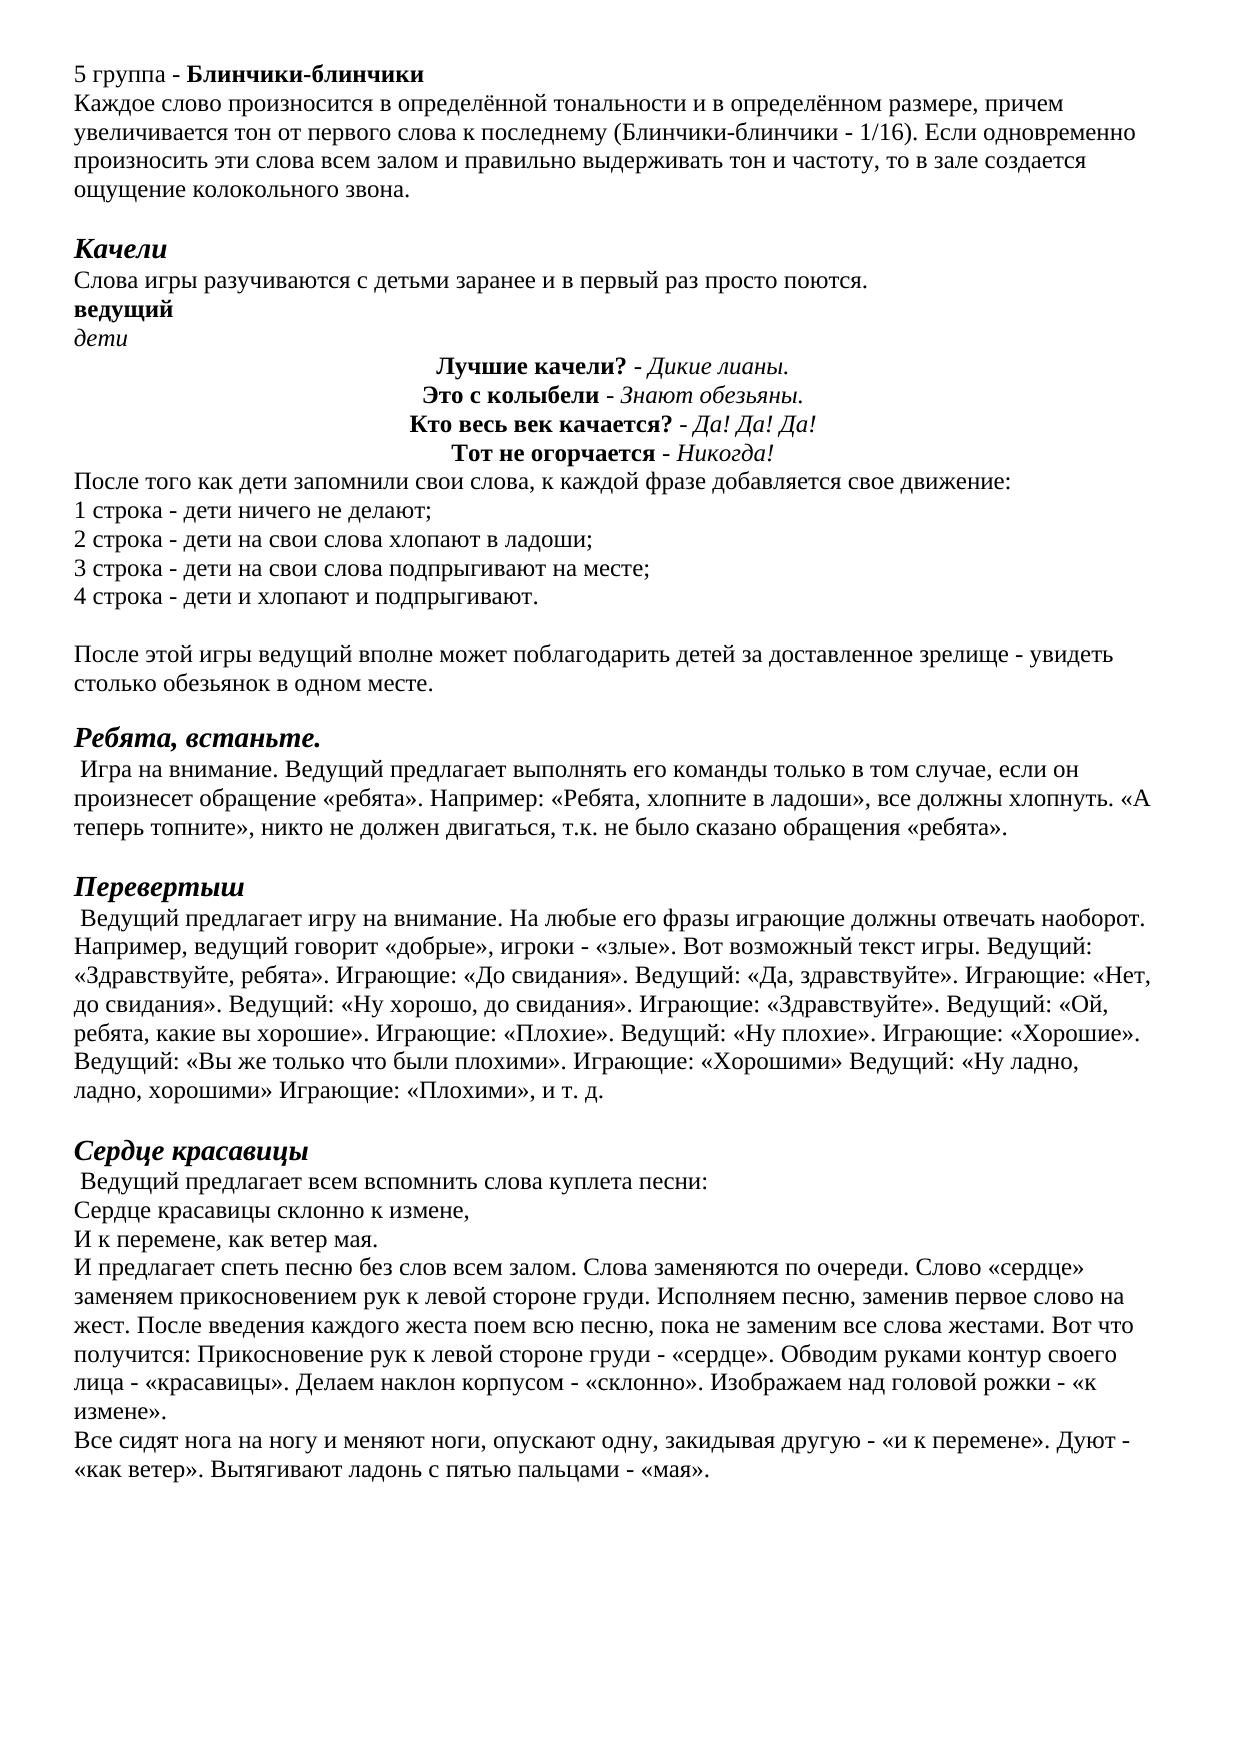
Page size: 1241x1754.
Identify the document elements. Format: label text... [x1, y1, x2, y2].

text Качели [74, 232, 1152, 265]
text Сердце красавицы склонно к измене, И к перемене, как ветер мая. [74, 1195, 1152, 1252]
text Ведущий предлагает игру на внимание. На любые его фразы играющие должны отвечать наоборот. Например, ведущий говорит «добрые», игроки - «злые». Вот возможный текст игры. Ведущий: «Здравствуйте, ребята». Играющие: «До свидания». Ведущий: «Да, здравствуйте». Играющие: «Нет, до свидания». Ведущий: «Ну хорошо, до свидания». Играющие: «Здравствуйте». Ведущий: «Ой, ребята, какие вы хорошие». Играющие: «Плохие». Ведущий: «Ну плохие». Играющие: «Хорошие». Ведущий: «Вы же только что были плохими». Играющие: «Хорошими» Ведущий: «Ну ладно, ладно, хорошими» Играющие: «Плохими», и т. д. [74, 903, 1152, 1104]
text 2 строка - дети на свои слова хлопают в ладоши; [74, 524, 1152, 553]
text Перевертыш [74, 840, 1152, 903]
text 1 строка - дети ничего не делают; [74, 495, 1152, 524]
text дети [74, 323, 1152, 351]
text Игра на внимание. Ведущий предлагает выполнять его команды только в том случае, если он произнесет обращение «ребята». Например: «Ребята, хлопните в ладоши», все должны хлопнуть. «А теперь топните», никто не должен двигаться, т.к. не было сказано обращения «ребята». [74, 754, 1152, 840]
text Сердце красавицы [74, 1104, 1152, 1166]
text Каждое слово произносится в определённой тональности и в определённом размере, причем увеличивается тон от первого слова к последнему (Блинчики-блинчики - 1/16). Если одновременно произносить эти слова всем залом и правильно выдерживать тон и частоту, то в зале создается ощущение колокольного звона. [74, 88, 1152, 203]
text Кто весь век качается? - Да! Да! Да! [74, 409, 1152, 438]
text ведущий [74, 294, 1152, 323]
text 4 строка - дети и хлопают и подпрыгивают. [74, 581, 1152, 610]
text После того как дети запомнили свои слова, к каждой фразе добавляется свое движение: [74, 466, 1152, 495]
text Ребята, встаньте. [74, 721, 1152, 754]
text 5 группа - Блинчики-блинчики [74, 59, 1152, 88]
text И предлагает спеть песню без слов всем залом. Слова заменяются по очереди. Слово «сердце» заменяем прикосновением рук к левой стороне груди. Исполняем песню, заменив первое слово на жест. После введения каждого жеста поем всю песню, пока не заменим все слова жестами. Вот что получится: Прикосновение рук к левой стороне груди - «сердце». Обводим руками контур своего лица - «красавицы». Делаем наклон корпусом - «склонно». Изображаем над головой рожки - «к измене». Все сидят нога на ногу и меняют ноги, опускают одну, закидывая другую - «и к перемене». Дуют - «как ветер». Вытягивают ладонь с пятью пальцами - «мая». [74, 1252, 1152, 1511]
text Лучшие качели? - Дикие лианы. [74, 351, 1152, 380]
text Это с колыбели - Знают обезьяны. [74, 380, 1152, 409]
text 3 строка - дети на свои слова подпрыгивают на месте; [74, 553, 1152, 581]
text Слова игры разучиваются с детьми заранее и в первый раз просто поются. [74, 265, 1152, 294]
text Тот не огорчается - Никогда! [74, 438, 1152, 466]
text После этой игры ведущий вполне может поблагодарить детей за доставленное зрелище - увидеть столько обезьянок в одном месте. [74, 639, 1152, 696]
text Ведущий предлагает всем вспомнить слова куплета песни: [74, 1166, 1152, 1195]
